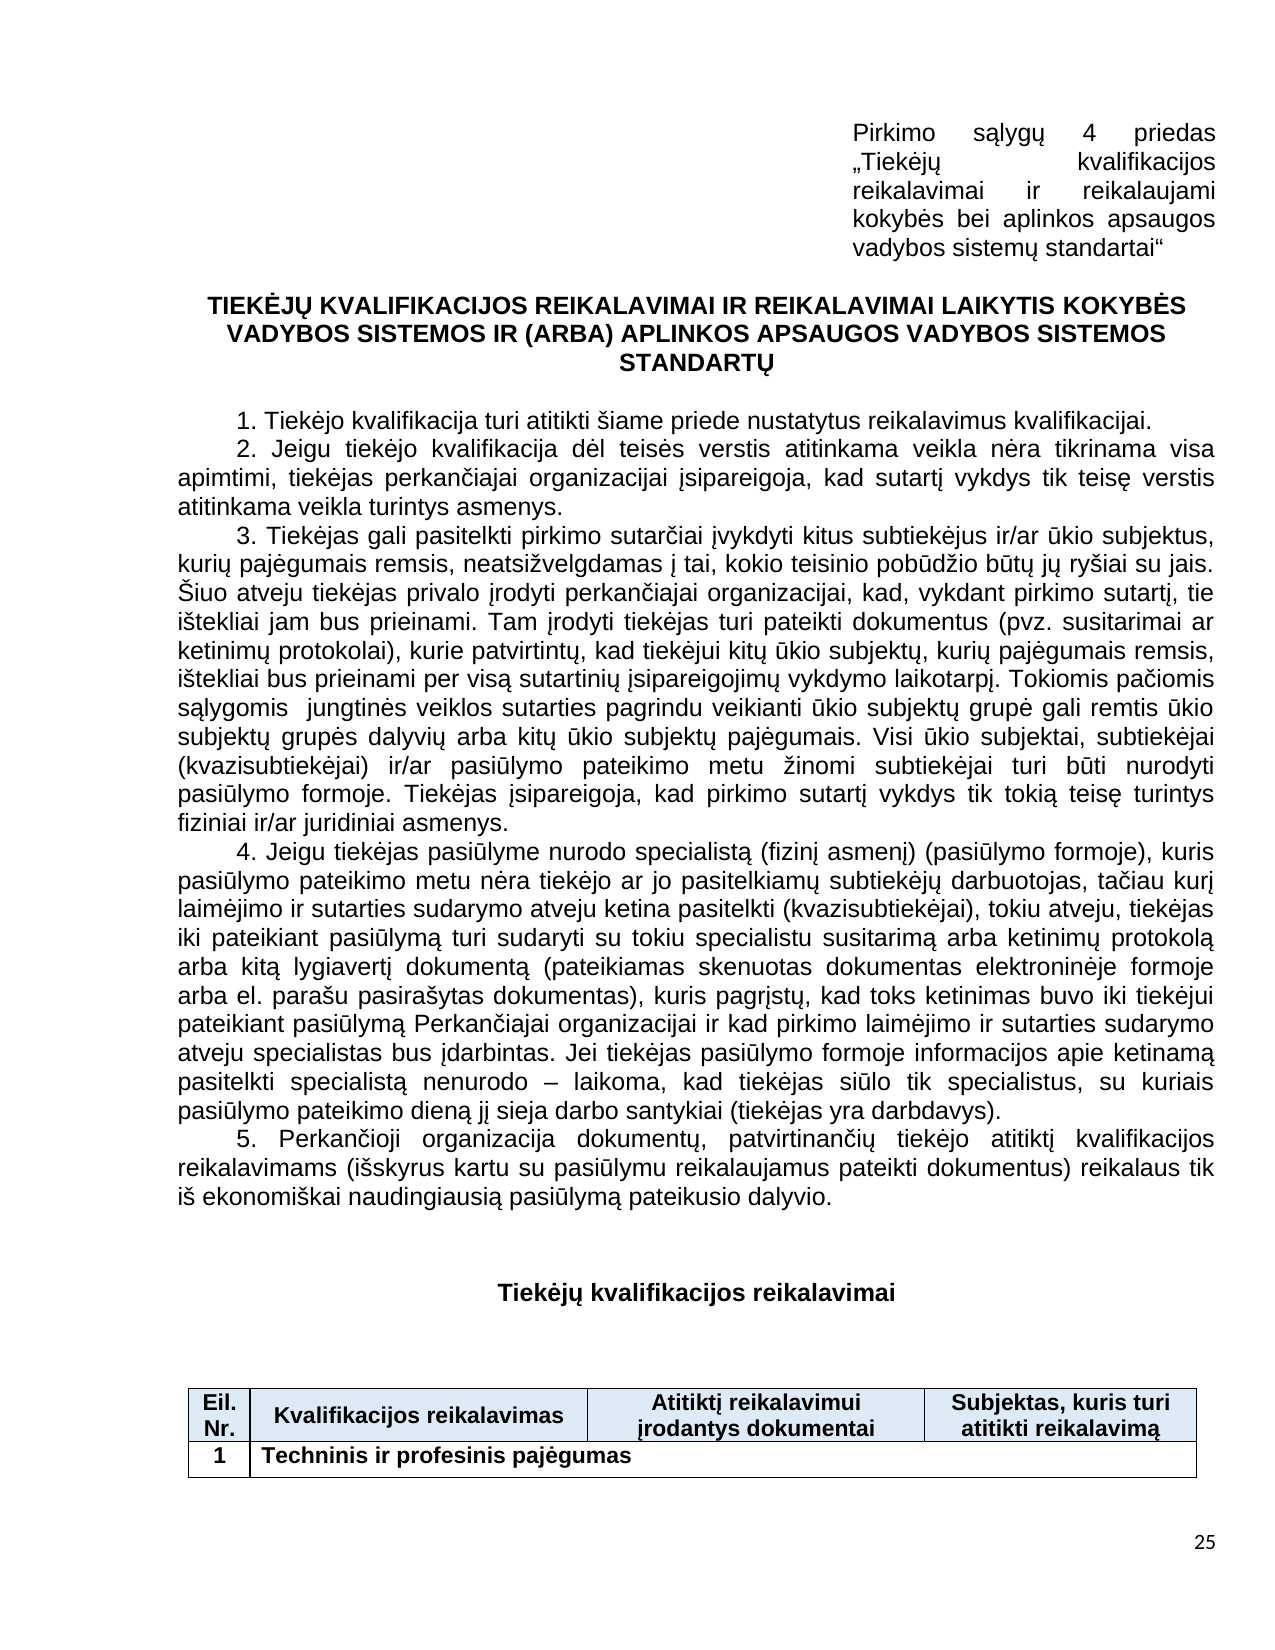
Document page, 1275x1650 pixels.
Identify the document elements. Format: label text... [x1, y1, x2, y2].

text Tiekėjų kvalifikacijos reikalavimai [177, 1278, 1216, 1307]
list 4. Jeigu tiekėjas pasiūlyme nurodo specialistą (fizinį asmenį) (pasiūlymo formoje), kuris pasiūlymo pateikimo metu nėra tiekėjo ar jo pasitelkiamų subtiekėjų darbuotojas, tačiau kurį laimėjimo ir sutarties sudarymo atveju ketina pasitelkti (kvazisubtiekėjai), tokiu atveju, tiekėjas iki pateikiant pasiūlymą turi sudaryti su tokiu specialistu susitarimą arba ketinimų protokolą arba kitą lygiavertį dokumentą (pateikiamas skenuotas dokumentas elektroninėje formoje arba el. parašu pasirašytas dokumentas), kuris pagrįstų, kad toks ketinimas buvo iki tiekėjui pateikiant pasiūlymą Perkančiajai organizacijai ir kad pirkimo laimėjimo ir sutarties sudarymo atveju specialistas bus įdarbintas. Jei tiekėjas pasiūlymo formoje informacijos apie ketinamą pasitelkti specialistą nenurodo – laikoma, kad tiekėjas siūlo tik specialistus, su kuriais pasiūlymo pateikimo dieną jį sieja darbo santykiai (tiekėjas yra darbdavys). [177, 837, 1216, 1124]
text Pirkimo sąlygų 4 priedas „Tiekėjų kvalifikacijos reikalavimai ir reikalaujami kokybės bei aplinkos apsaugos vadybos sistemų standartai“ [852, 118, 1216, 262]
table_cell 1 [189, 1442, 249, 1477]
list 5. Perkančioji organizacija dokumentų, patvirtinančių tiekėjo atitiktį kvalifikacijos reikalavimams (išskyrus kartu su pasiūlymu reikalaujamus pateikti dokumentus) reikalaus tik iš ekonomiškai naudingiausią pasiūlymą pateikusio dalyvio. [177, 1124, 1216, 1211]
list 2. Jeigu tiekėjo kvalifikacija dėl teisės verstis atitinkama veikla nėra tikrinama visa apimtimi, tiekėjas perkančiajai organizacijai įsipareigoja, kad sutartį vykdys tik teisę verstis atitinkama veikla turintys asmenys. [177, 434, 1216, 521]
table_header Subjektas, kuris turi atitikti reikalavimą [925, 1389, 1196, 1441]
table_header Eil. Nr. [189, 1389, 249, 1441]
table_cell Techninis ir profesinis pajėgumas [251, 1442, 1196, 1477]
list 3. Tiekėjas gali pasitelkti pirkimo sutarčiai įvykdyti kitus subtiekėjus ir/ar ūkio subjektus, kurių pajėgumais remsis, neatsižvelgdamas į tai, kokio teisinio pobūdžio būtų jų ryšiai su jais. Šiuo atveju tiekėjas privalo įrodyti perkančiajai organizacijai, kad, vykdant pirkimo sutartį, tie ištekliai jam bus prieinami. Tam įrodyti tiekėjas turi pateikti dokumentus (pvz. susitarimai ar ketinimų protokolai), kurie patvirtintų, kad tiekėjui kitų ūkio subjektų, kurių pajėgumais remsis, ištekliai bus prieinami per visą sutartinių įsipareigojimų vykdymo laikotarpį. Tokiomis pačiomis sąlygomis jungtinės veiklos sutarties pagrindu veikianti ūkio subjektų grupė gali remtis ūkio subjektų grupės dalyvių arba kitų ūkio subjektų pajėgumais. Visi ūkio subjektai, subtiekėjai (kvazisubtiekėjai) ir/ar pasiūlymo pateikimo metu žinomi subtiekėjai turi būti nurodyti pasiūlymo formoje. Tiekėjas įsipareigoja, kad pirkimo sutartį vykdys tik tokią teisę turintys fiziniai ir/ar juridiniai asmenys. [177, 521, 1216, 837]
table_header Kvalifikacijos reikalavimas [251, 1389, 587, 1441]
list 1. Tiekėjo kvalifikacija turi atitikti šiame priede nustatytus reikalavimus kvalifikacijai. [177, 406, 1216, 434]
text TIEKĖJŲ KVALIFIKACIJOS REIKALAVIMAI IR REIKALAVIMAI LAIKYTIS KOKYBĖS VADYBOS SISTEMOS IR (ARBA) APLINKOS APSAUGOS VADYBOS SISTEMOS STANDARTŲ [177, 291, 1216, 377]
table_header Atitiktį reikalavimui įrodantys dokumentai [588, 1389, 924, 1441]
